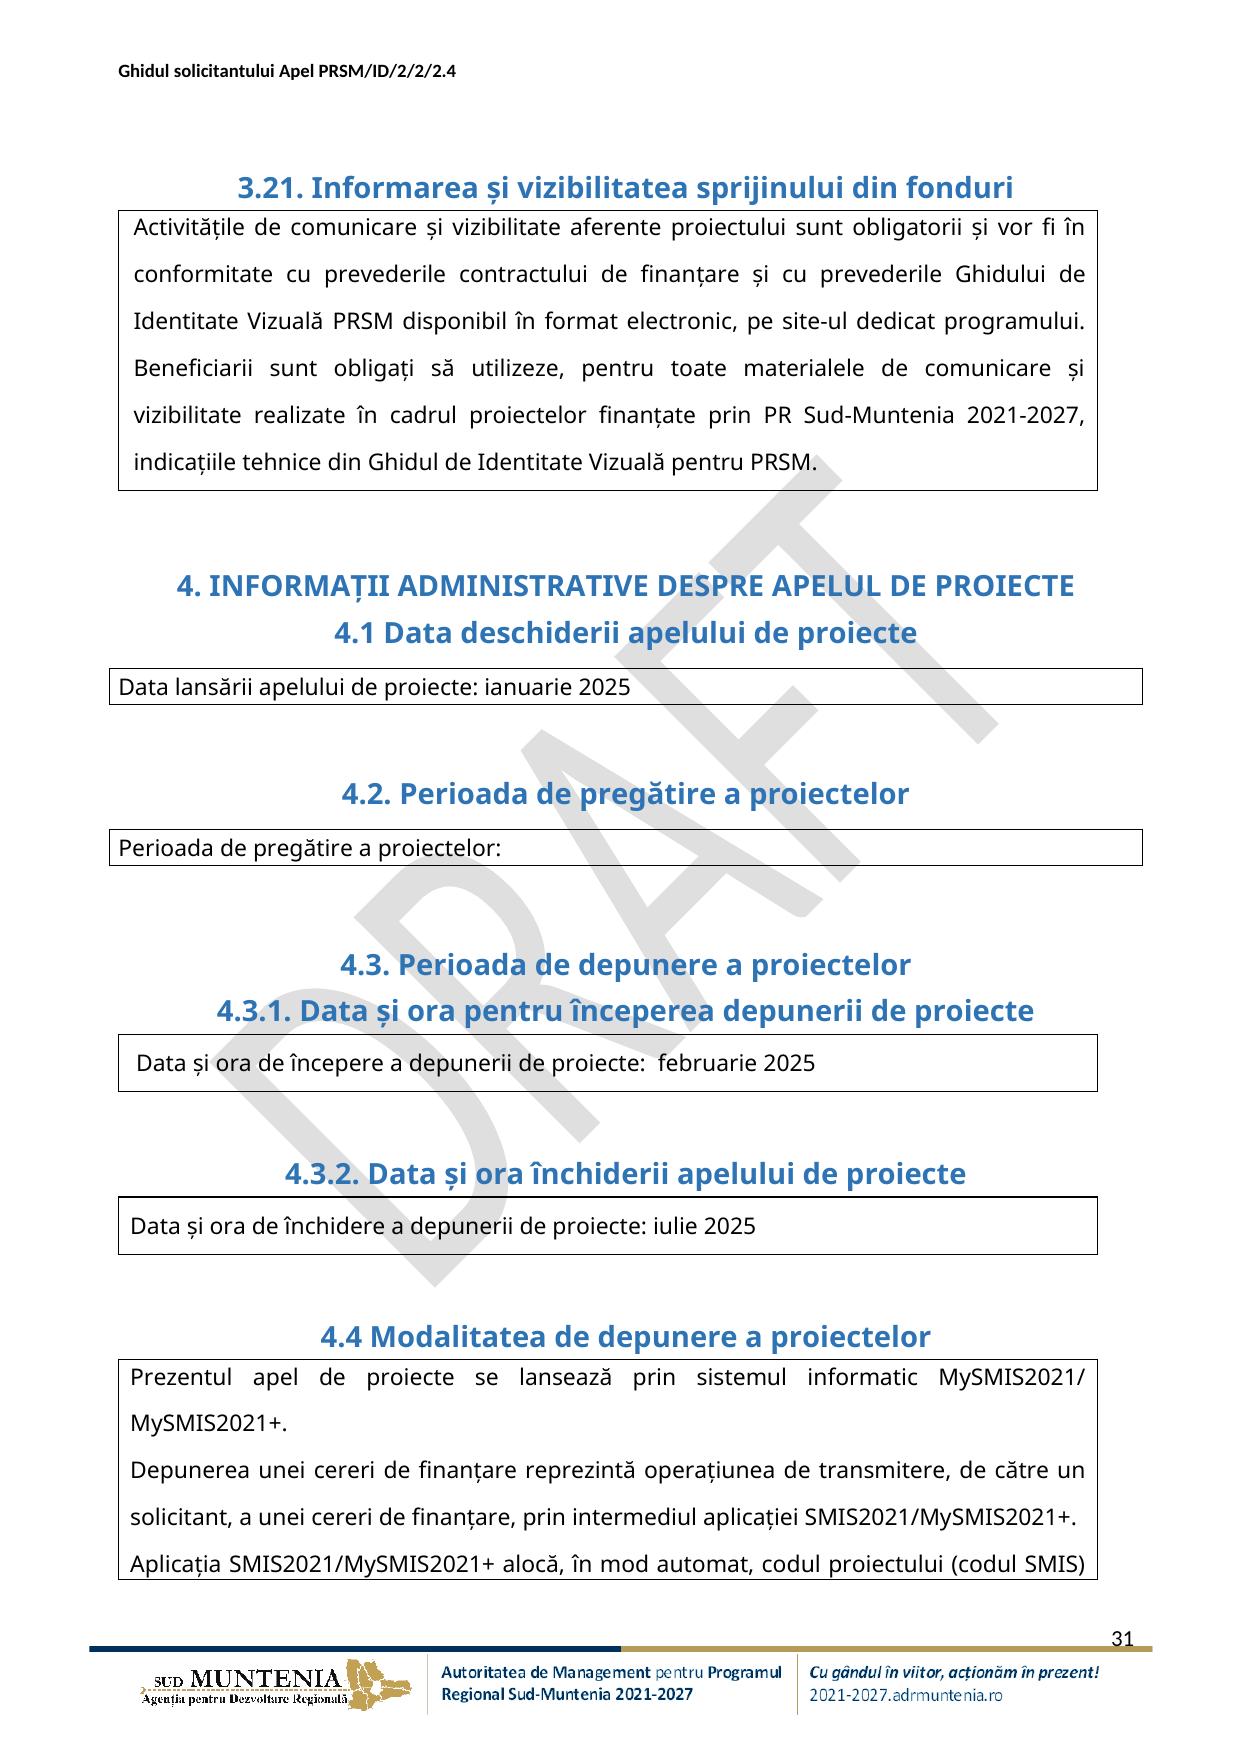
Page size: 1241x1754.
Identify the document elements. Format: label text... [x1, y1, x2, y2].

subtitle 4.3. Perioada de depunere a proiectelor [118, 944, 1134, 983]
text Perioada de pregătire a proiectelor: [110, 830, 1142, 865]
table_header Data și ora de începere a depunerii de proiecte: februarie 2025 [119, 1035, 1097, 1091]
picture [89, 1646, 1153, 1715]
text Data lansării apelului de proiecte: ianuarie 2025 [110, 669, 1142, 704]
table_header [119, 1360, 1097, 1579]
table_header Data și ora de închidere a depunerii de proiecte: iulie 2025 [119, 1198, 1097, 1254]
subtitle 4.3.1. Data și ora pentru începerea depunerii de proiecte [118, 991, 1134, 1030]
subtitle 4.4 Modalitatea de depunere a proiectelor [118, 1317, 1134, 1356]
subtitle 4.3.2. Data și ora închiderii apelului de proiecte [118, 1154, 1134, 1193]
subtitle 3.21. Informarea și vizibilitatea sprijinului din fonduri [118, 167, 1134, 207]
subtitle 4.2. Perioada de pregătire a proiectelor [118, 773, 1134, 813]
table_header Activitățile de comunicare și vizibilitate aferente proiectului sunt obligatorii și vor fi în conformitate cu prevederile contractului de finanţare și cu prevederile Ghidului de Identitate Vizuală PRSM disponibil în format electronic, pe site-ul dedicat programului. Beneficiarii sunt obligați să utilizeze, pentru toate materialele de comunicare și vizibilitate realizate în cadrul proiectelor finanțate prin PR Sud-Muntenia 2021-2027, indicațiile tehnice din Ghidul de Identitate Vizuală pentru PRSM. [119, 211, 1097, 490]
subtitle 4. INFORMAȚII ADMINISTRATIVE DESPRE APELUL DE PROIECTE [118, 565, 1134, 605]
subtitle 4.1 Data deschiderii apelului de proiecte [118, 612, 1134, 652]
